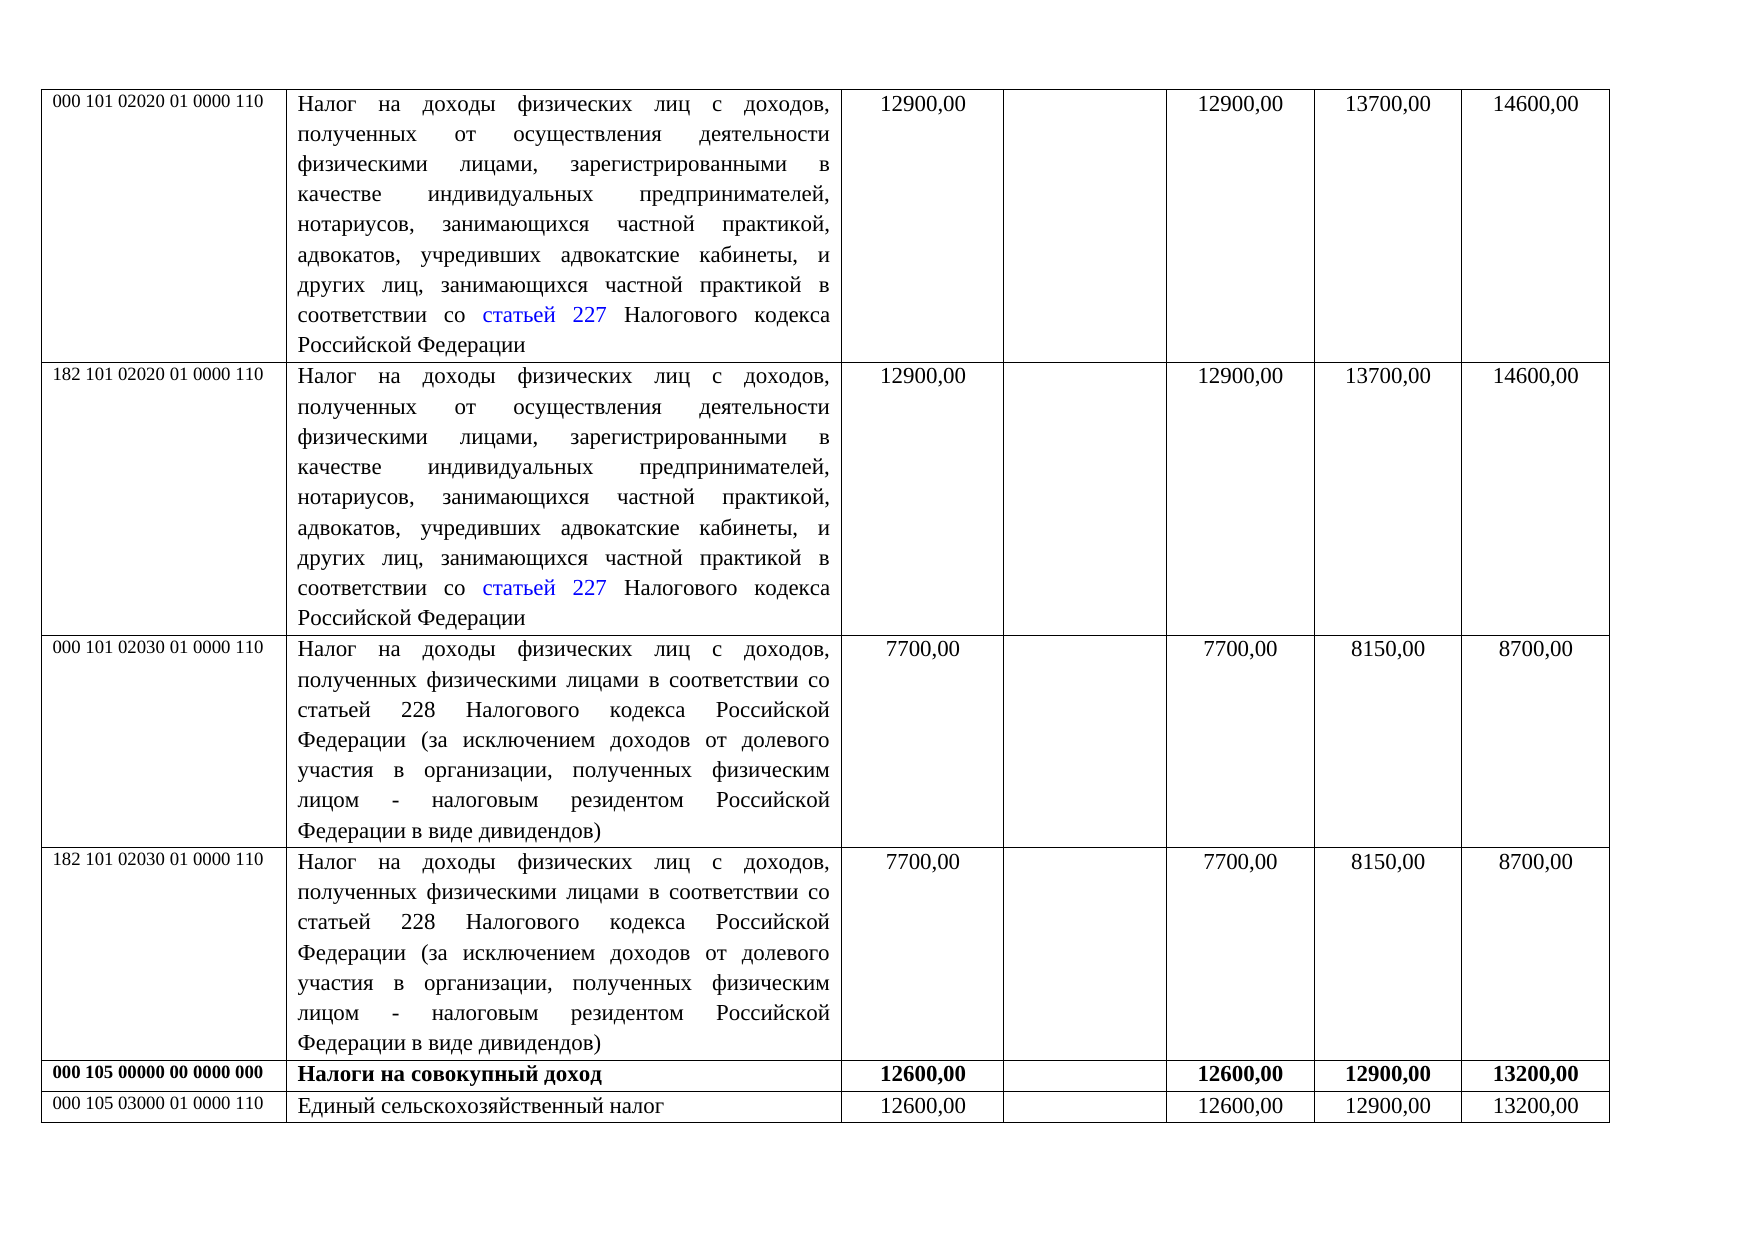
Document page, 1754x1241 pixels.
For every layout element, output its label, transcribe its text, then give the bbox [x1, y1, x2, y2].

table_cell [287, 1092, 841, 1122]
table_cell 12600,00 [1167, 1092, 1314, 1122]
table_cell [1004, 1061, 1166, 1091]
table_cell [1004, 90, 1166, 362]
table_cell [1004, 1092, 1166, 1122]
table_cell Налог на доходы физических лиц с доходов, полученных от осуществления деятельности физическими лицами, зарегистрированными в качестве индивидуальных предпринимателей, нотариусов, занимающихся частной практикой, адвокатов, учредивших адвокатские кабинеты, и других лиц, занимающихся частной практикой в соответствии со статьей 227 Налогового кодекса Российской Федерации [287, 363, 841, 634]
table_cell 7700,00 [842, 848, 1003, 1059]
table_cell 12600,00 [842, 1092, 1003, 1122]
table_cell 13200,00 [1462, 1092, 1609, 1122]
table_cell Налог на доходы физических лиц с доходов, полученных физическими лицами в соответствии со статьей 228 Налогового кодекса Российской Федерации (за исключением доходов от долевого участия в организации, полученных физическим лицом - налоговым резидентом Российской Федерации в виде дивидендов) [287, 848, 841, 1059]
table_cell 8150,00 [1315, 636, 1461, 847]
table_cell 12600,00 [842, 1061, 1003, 1091]
table_cell [1004, 636, 1166, 847]
table_cell 12900,00 [842, 90, 1003, 362]
table_cell 14600,00 [1462, 90, 1609, 362]
table_cell [1004, 363, 1166, 634]
table_cell 000 101 02030 01 0000 110 [42, 636, 286, 847]
table_cell [1004, 848, 1166, 1059]
table_cell 13200,00 [1462, 1061, 1609, 1091]
table_cell 7700,00 [1167, 848, 1314, 1059]
table_cell Налоги на совокупный доход [287, 1061, 841, 1091]
table_cell 14600,00 [1462, 363, 1609, 634]
table_cell 7700,00 [842, 636, 1003, 847]
table_cell 12600,00 [1167, 1061, 1314, 1091]
table_cell 8150,00 [1315, 848, 1461, 1059]
table_cell 000 101 02020 01 0000 110 [42, 90, 286, 362]
table_cell 8700,00 [1462, 848, 1609, 1059]
table_cell 13700,00 [1315, 90, 1461, 362]
table_cell 12900,00 [1315, 1061, 1461, 1091]
table_cell 12900,00 [842, 363, 1003, 634]
table_cell 182 101 02020 01 0000 110 [42, 363, 286, 634]
table_cell 000 105 00000 00 0000 000 [42, 1061, 286, 1091]
table_cell 12900,00 [1167, 90, 1314, 362]
table_cell 8700,00 [1462, 636, 1609, 847]
table_cell 7700,00 [1167, 636, 1314, 847]
table_cell Налог на доходы физических лиц с доходов, полученных физическими лицами в соответствии со статьей 228 Налогового кодекса Российской Федерации (за исключением доходов от долевого участия в организации, полученных физическим лицом - налоговым резидентом Российской Федерации в виде дивидендов) [287, 636, 841, 847]
table_cell 12900,00 [1167, 363, 1314, 634]
table_cell 182 101 02030 01 0000 110 [42, 848, 286, 1059]
table_cell 13700,00 [1315, 363, 1461, 634]
table_cell 000 105 03000 01 0000 110 [42, 1092, 286, 1122]
table_cell 12900,00 [1315, 1092, 1461, 1122]
table_cell Налог на доходы физических лиц с доходов, полученных от осуществления деятельности физическими лицами, зарегистрированными в качестве индивидуальных предпринимателей, нотариусов, занимающихся частной практикой, адвокатов, учредивших адвокатские кабинеты, и других лиц, занимающихся частной практикой в соответствии со статьей 227 Налогового кодекса Российской Федерации [287, 90, 841, 362]
